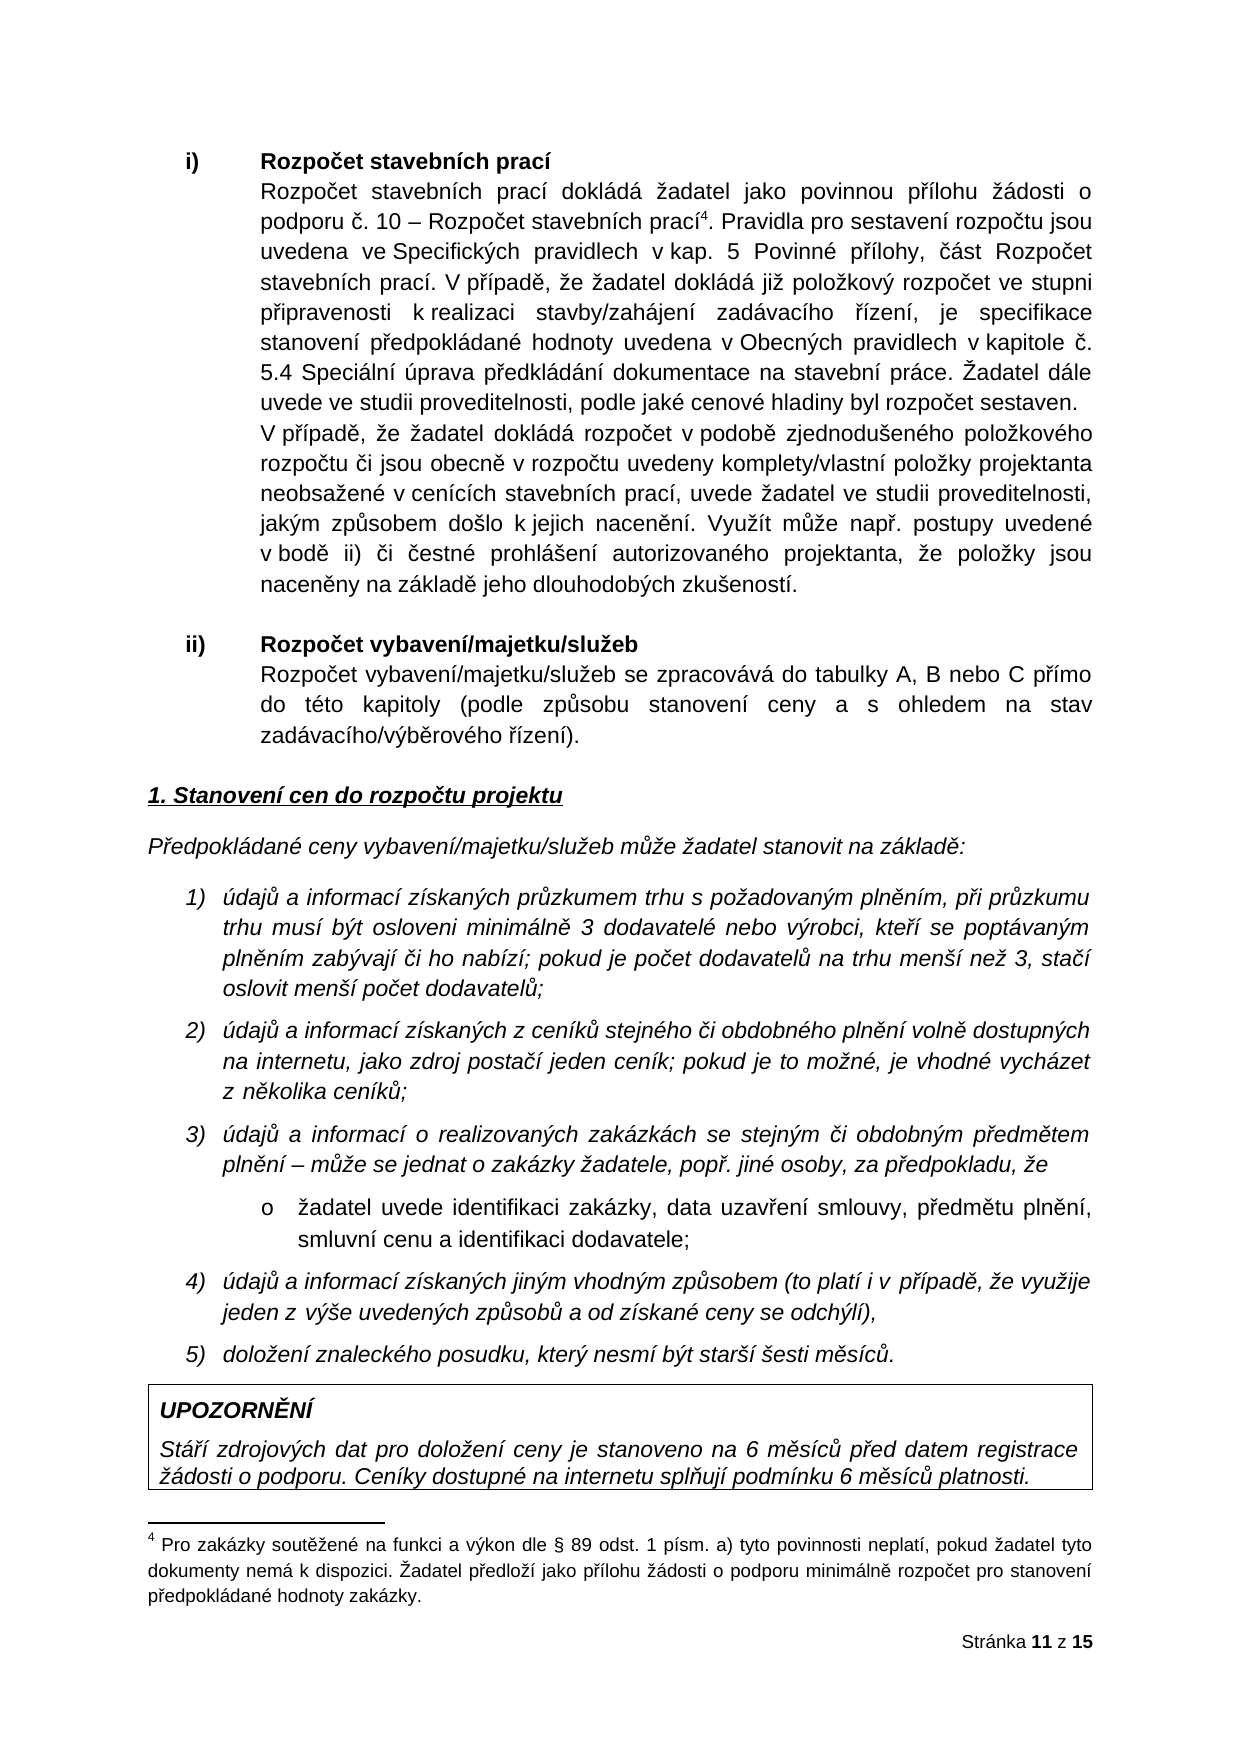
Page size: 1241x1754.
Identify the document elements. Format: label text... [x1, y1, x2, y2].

list údajů a informací získaných průzkumem trhu s požadovaným plněním, při průzkumu trhu musí být osloveni minimálně 3 dodavatelé nebo výrobci, kteří se poptávaným plněním zabývají či ho nabízí; pokud je počet dodavatelů na trhu menší než 3, stačí oslovit menší počet dodavatelů; [185, 884, 1093, 1001]
text Rozpočet vybavení/majetku/služeb se zpracovává do tabulky A, B nebo C přímo do této kapitoly (podle způsobu stanovení ceny a s ohledem na stav zadávacího/výběrového řízení). [260, 661, 1093, 748]
list údajů a informací získaných jiným vhodným způsobem (to platí i v případě, že využije jeden z výše uvedených způsobů a od získané ceny se odchýlí), [185, 1268, 1093, 1325]
text Rozpočet stavebních prací dokládá žadatel jako povinnou přílohu žádosti o podporu č. 10 – Rozpočet stavebních prací. Pravidla pro sestavení rozpočtu jsou uvedena ve Specifických pravidlech v kap. 5 Povinné přílohy, část Rozpočet stavebních prací. V případě, že žadatel dokládá již položkový rozpočet ve stupni připravenosti k realizaci stavby/zahájení zadávacího řízení, je specifikace stanovení předpokládané hodnoty uvedena v Obecných pravidlech v kapitole č. 5.4 Speciální úprava předkládání dokumentace na stavební práce. Žadatel dále uvede ve studii proveditelnosti, podle jaké cenové hladiny byl rozpočet sestaven. [260, 178, 1093, 416]
list údajů a informací získaných z ceníků stejného či obdobného plnění volně dostupných na internetu, jako zdroj postačí jeden ceník; pokud je to možné, je vhodné vycházet z několika ceníků; [185, 1017, 1093, 1104]
list žadatel uvede identifikaci zakázky, data uzavření smlouvy, předmětu plnění, smluvní cenu a identifikaci dodavatele; [260, 1193, 1093, 1252]
list Rozpočet stavebních prací [185, 148, 1093, 174]
list údajů a informací o realizovaných zakázkách se stejným či obdobným předmětem plnění – může se jednat o zakázky žadatele, popř. jiné osoby, za předpokladu, že [185, 1121, 1093, 1177]
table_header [149, 1385, 1092, 1489]
text V případě, že žadatel dokládá rozpočet v podobě zjednodušeného položkového rozpočtu či jsou obecně v rozpočtu uvedeny komplety/vlastní položky projektanta neobsažené v cenících stavebních prací, uvede žadatel ve studii proveditelnosti, jakým způsobem došlo k jejich nacenění. Využít může např. postupy uvedené v bodě ii) či čestné prohlášení autorizovaného projektanta, že položky jsou naceněny na základě jeho dlouhodobých zkušeností. [260, 419, 1093, 597]
list Rozpočet vybavení/majetku/služeb [185, 631, 1093, 657]
list doložení znaleckého posudku, který nesmí být starší šesti měsíců. [185, 1341, 1093, 1368]
text 1. Stanovení cen do rozpočtu projektu [148, 782, 1093, 808]
text Předpokládané ceny vybavení/majetku/služeb může žadatel stanovit na základě: [148, 833, 1093, 859]
